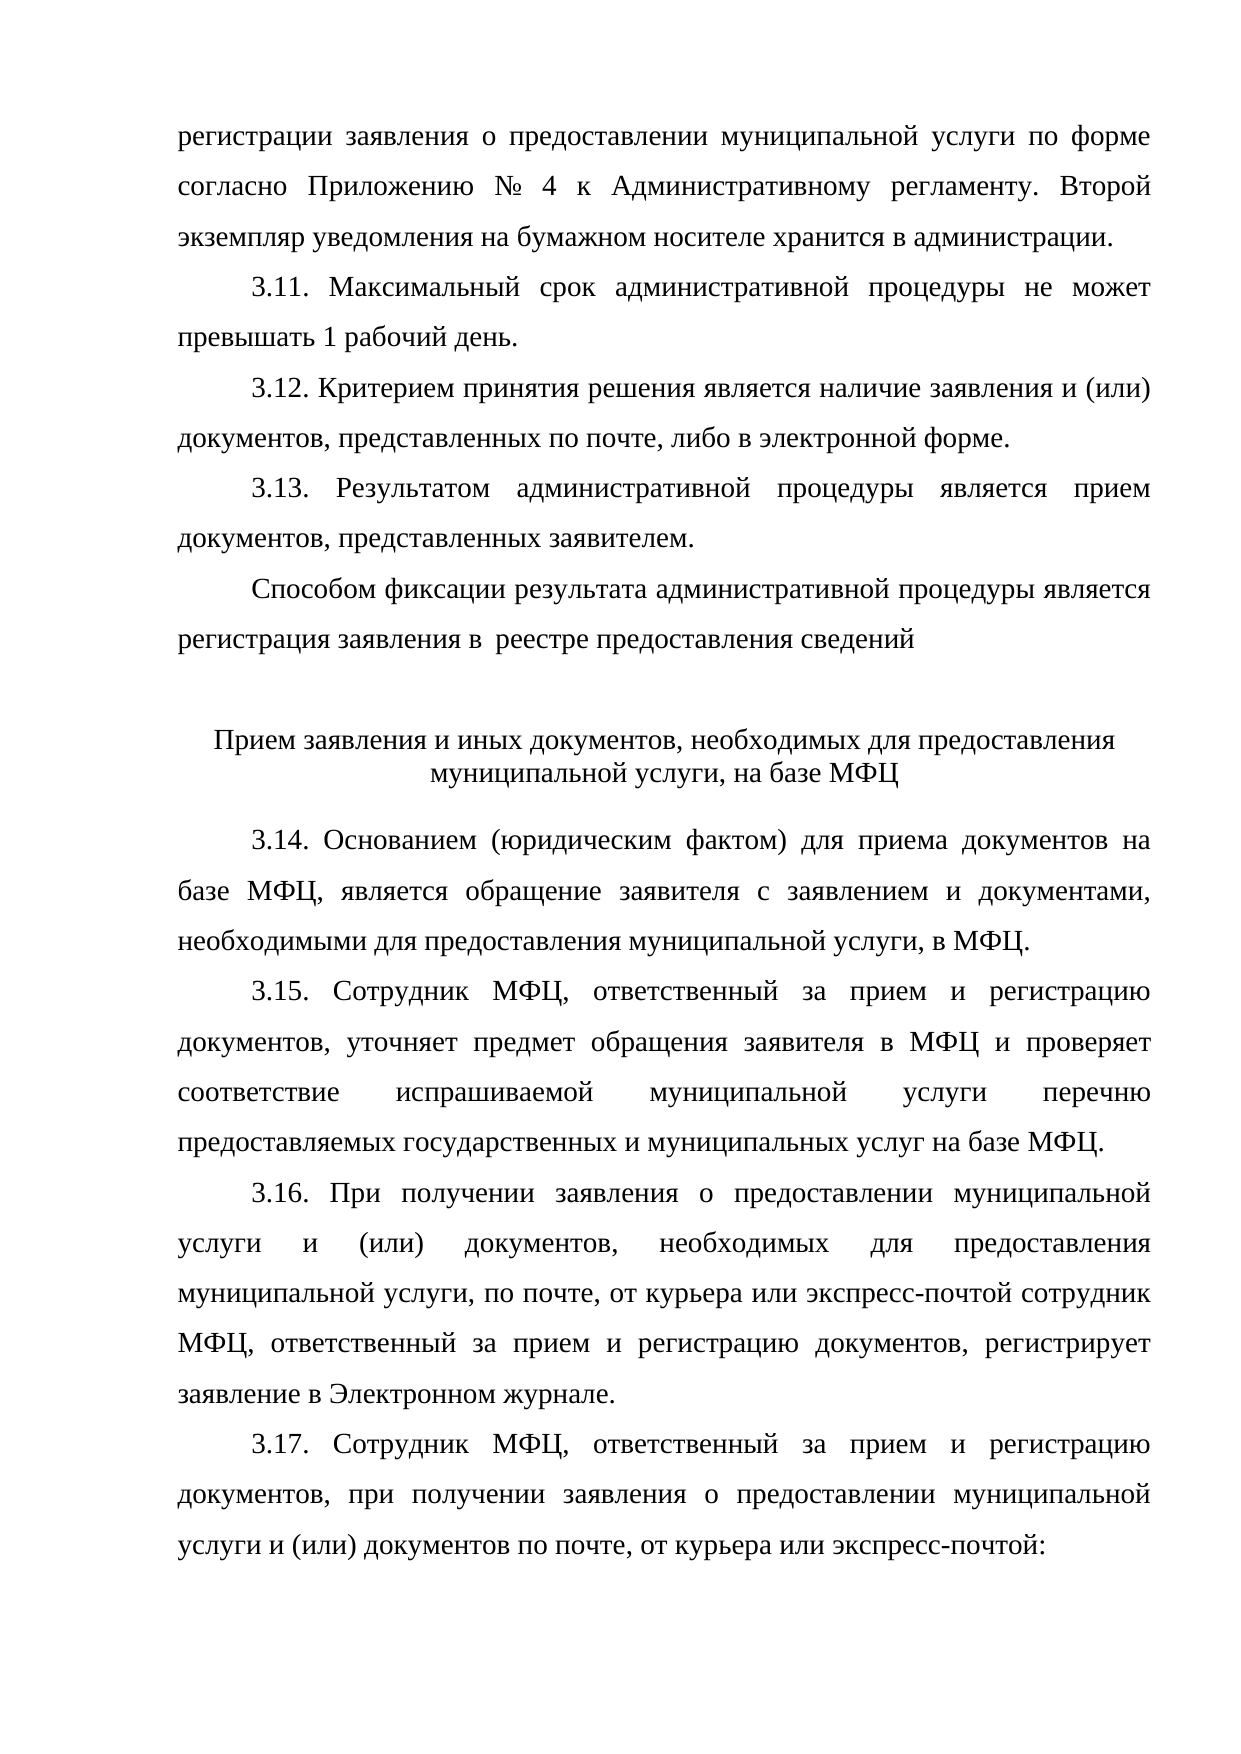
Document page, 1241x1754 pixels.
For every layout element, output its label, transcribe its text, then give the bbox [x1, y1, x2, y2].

text 3.11. Максимальный срок административной процедуры не может превышать 1 рабочий день. [177, 269, 1152, 353]
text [177, 118, 1152, 252]
text 3.15. Сотрудник МФЦ, ответственный за прием и регистрацию документов, уточняет предмет обращения заявителя в МФЦ и проверяет соответствие испрашиваемой муниципальной услуги перечню предоставляемых государственных и муниципальных услуг на базе МФЦ. [177, 973, 1152, 1158]
text Прием заявления и иных документов, необходимых для предоставления муниципальной услуги, на базе МФЦ [177, 722, 1152, 789]
text 3.14. Основанием (юридическим фактом) для приема документов на базе МФЦ, является обращение заявителя с заявлением и документами, необходимыми для предоставления муниципальной услуги, в МФЦ. [177, 822, 1152, 957]
text Способом фиксации результата административной процедуры является регистрация заявления в реестре предоставления сведений [177, 571, 1152, 655]
text 3.12. Критерием принятия решения является наличие заявления и (или) документов, представленных по почте, либо в электронной форме. [177, 370, 1152, 453]
text 3.16. При получении заявления о предоставлении муниципальной услуги и (или) документов, необходимых для предоставления муниципальной услуги, по почте, от курьера или экспресс-почтой сотрудник МФЦ, ответственный за прием и регистрацию документов, регистрирует заявление в Электронном журнале. [177, 1175, 1152, 1409]
text 3.13. Результатом административной процедуры является прием документов, представленных заявителем. [177, 470, 1152, 554]
text 3.17. Сотрудник МФЦ, ответственный за прием и регистрацию документов, при получении заявления о предоставлении муниципальной услуги и (или) документов по почте, от курьера или экспресс-почтой: [177, 1426, 1152, 1560]
